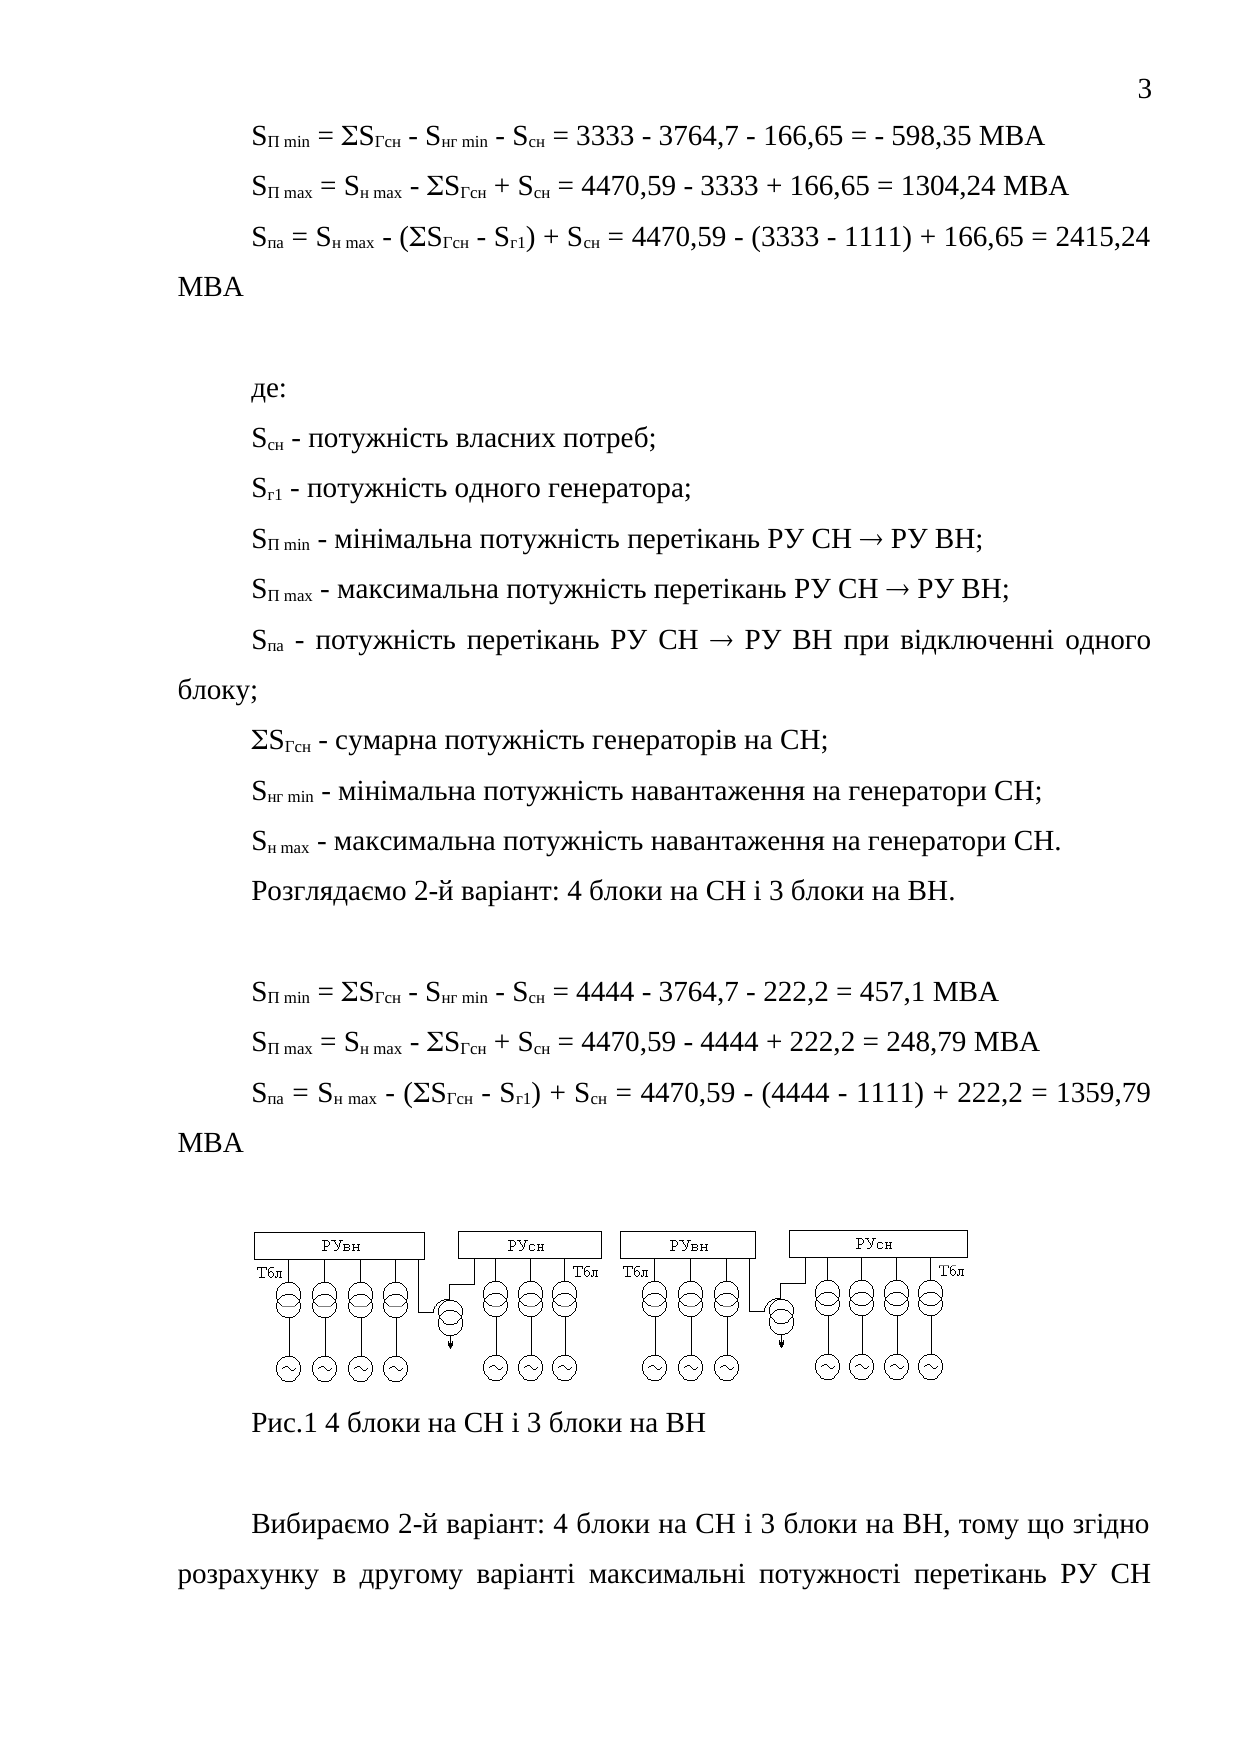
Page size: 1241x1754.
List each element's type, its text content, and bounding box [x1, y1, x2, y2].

text Sг1 - потужність одного генератора; [177, 471, 1152, 504]
text Sсн - потужність власних потреб; [177, 420, 1152, 454]
text Sпа - потужність перетікань РУ СН РУ ВН при відключенні одного блоку; [177, 622, 1152, 706]
text SП max = Sн max - SГсн + Sсн = 4470,59 - 4444 + 222,2 = 248,79 МВА [177, 1024, 1152, 1058]
text Sпа = Sн max - (SГсн - Sг1) + Sсн = 4470,59 - (3333 - 1111) + 166,65 = 2415,24 МВА [177, 219, 1152, 303]
text де: [177, 370, 1152, 403]
picture [251, 1225, 972, 1389]
text SП max = Sн max - SГсн + Sсн = 4470,59 - 3333 + 166,65 = 1304,24 МВА [177, 168, 1152, 202]
text Sпа = Sн max - (SГсн - Sг1) + Sсн = 4470,59 - (4444 - 1111) + 222,2 = 1359,79 МВА [177, 1075, 1152, 1159]
text SП max - максимальна потужність перетікань РУ СН РУ ВН; [177, 571, 1152, 605]
text SГсн - сумарна потужність генераторів на СН; [177, 722, 1152, 756]
text Sнг min - мінімальна потужність навантаження на генератори СН; [177, 773, 1152, 806]
text SП min - мінімальна потужність перетікань РУ СН РУ ВН; [177, 521, 1152, 554]
text SП min = SГсн - Sнг min - Sсн = 3333 - 3764,7 - 166,65 = - 598,35 МВА [177, 118, 1152, 152]
text Sн max - максимальна потужність навантаження на генератори СН. [177, 823, 1152, 857]
text Рис.1 4 блоки на СН і 3 блоки на ВН [177, 1405, 1152, 1439]
text Розглядаємо 2-й варіант: 4 блоки на СН і 3 блоки на ВН. [177, 873, 1152, 907]
text SП min = SГсн - Sнг min - Sсн = 4444 - 3764,7 - 222,2 = 457,1 МВА [177, 974, 1152, 1008]
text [177, 1506, 1152, 1590]
